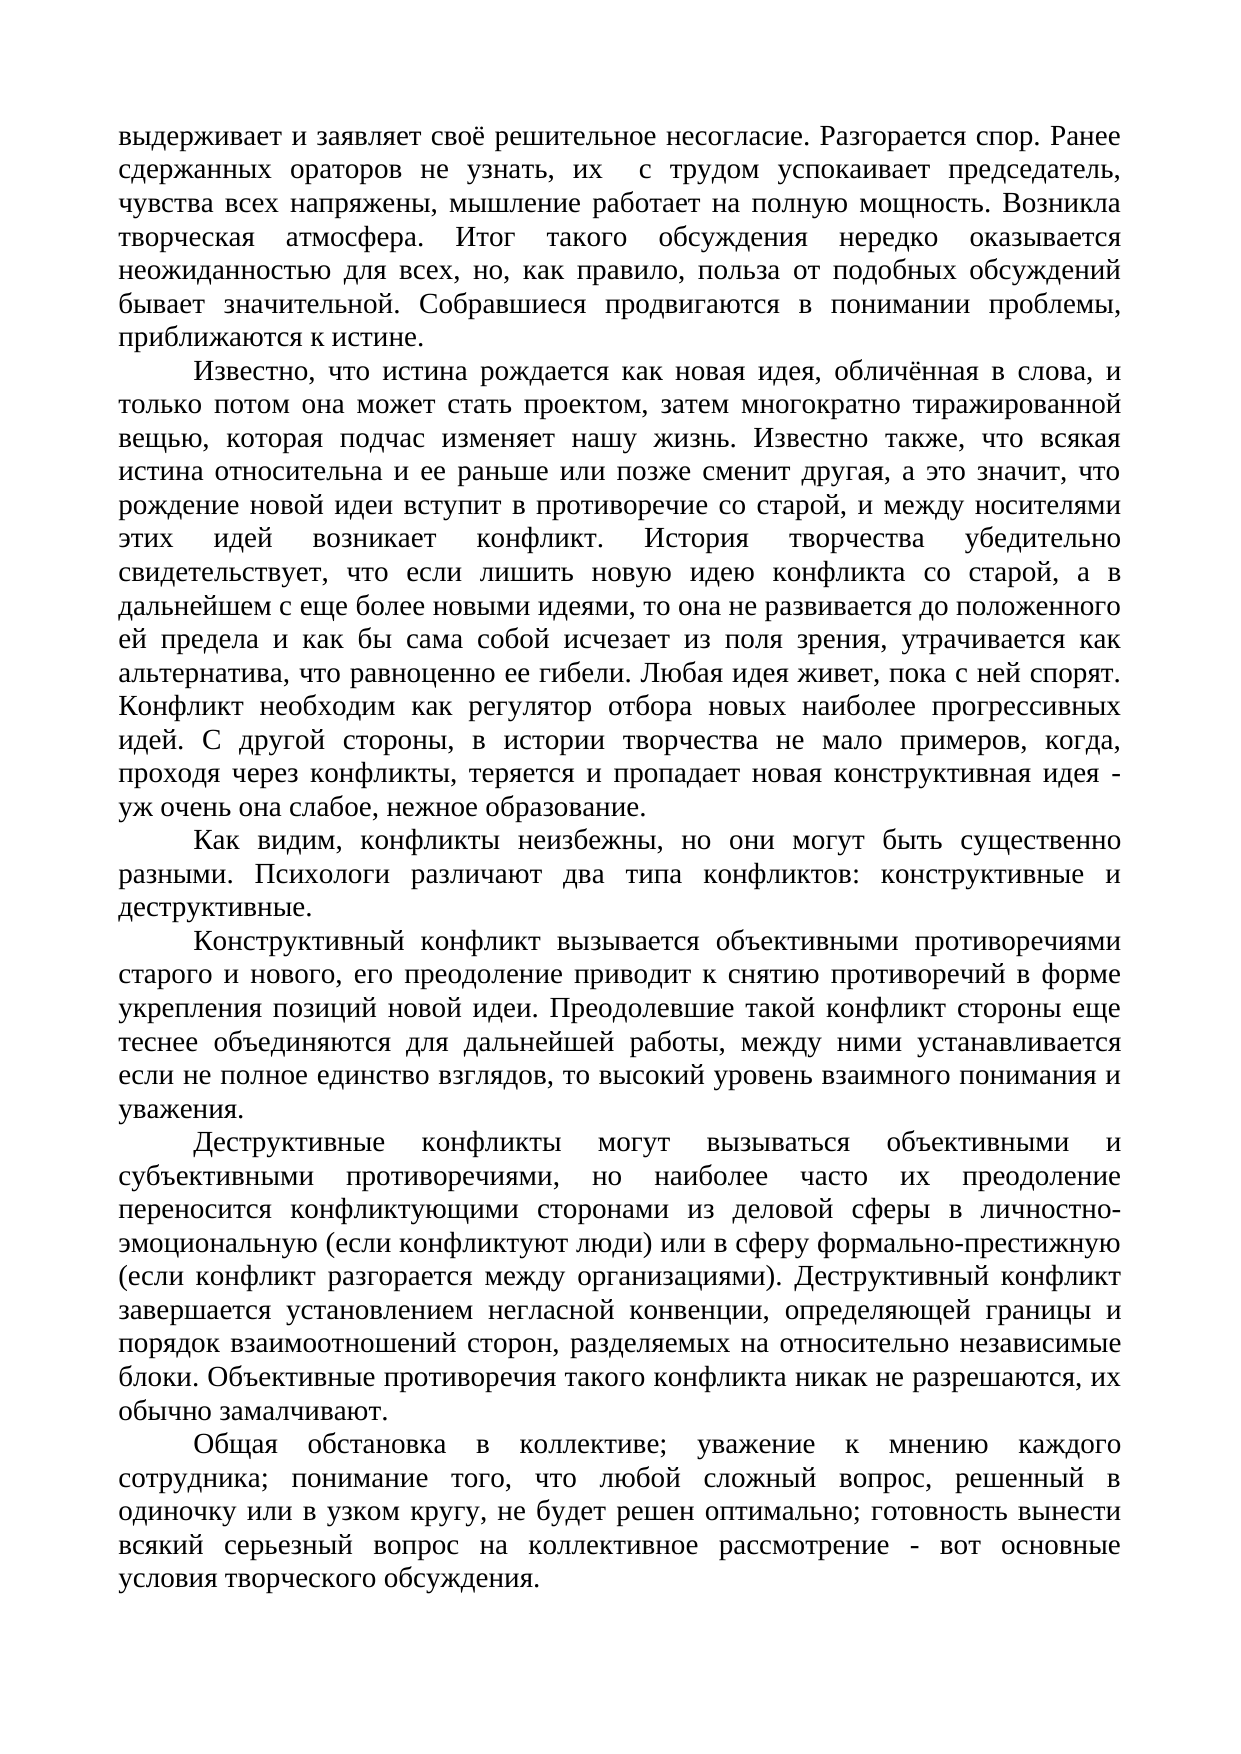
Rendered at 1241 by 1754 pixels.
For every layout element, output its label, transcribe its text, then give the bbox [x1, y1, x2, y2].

text Как видим, конфликты неизбежны, но они могут быть существенно разными. Психологи различают два типа конфликтов: конструктивные и деструктивные. [118, 822, 1122, 923]
text Конструктивный конфликт вызывается объективными противоречиями старого и нового, его преодоление приводит к снятию противоречий в форме укрепления позиций новой идеи. Преодолевшие такой конфликт стороны еще теснее объединяются для дальнейшей работы, между ними устанавливается если не полное единство взглядов, то высокий уровень взаимного понимания и уважения. [118, 923, 1122, 1124]
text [118, 118, 1122, 353]
text Общая обстановка в коллективе; уважение к мнению каждого сотрудника; понимание того, что любой сложный вопрос, решенный в одиночку или в узком кругу, не будет решен оптимально; готовность вынести всякий серьезный вопрос на коллективное рассмотрение - вот основные условия творческого обсуждения. [118, 1426, 1122, 1594]
text Деструктивные конфликты могут вызываться объективными и субъективными противоречиями, но наиболее часто их преодоление переносится конфликтующими сторонами из деловой сферы в личностно-эмоциональную (если конфликтуют люди) или в сферу формально-престижную (если конфликт разгорается между организациями). Деструктивный конфликт завершается установлением негласной конвенции, определяющей границы и порядок взаимоотношений сторон, разделяемых на относительно независимые блоки. Объективные противоречия такого конфликта никак не разрешаются, их обычно замалчивают. [118, 1124, 1122, 1426]
text Известно, что истина рождается как новая идея, обличённая в слова, и только потом она может стать проектом, затем многократно тиражированной вещью, которая подчас изменяет нашу жизнь. Известно также, что всякая истина относительна и ее раньше или позже сменит другая, а это значит, что рождение новой идеи вступит в противоречие со старой, и между носителями этих идей возникает конфликт. История творчества убедительно свидетельствует, что если лишить новую идею конфликта со старой, а в дальнейшем с еще более новыми идеями, то она не развивается до положенного ей предела и как бы сама собой исчезает из поля зрения, утрачивается как альтернатива, что равноценно ее гибели. Любая идея живет, пока с ней спорят. Конфликт необходим как регулятор отбора новых наиболее прогрессивных идей. С другой стороны, в истории творчества не мало примеров, когда, проходя через конфликты, теряется и пропадает новая конструктивная идея - уж очень она слабое, нежное образование. [118, 353, 1122, 822]
